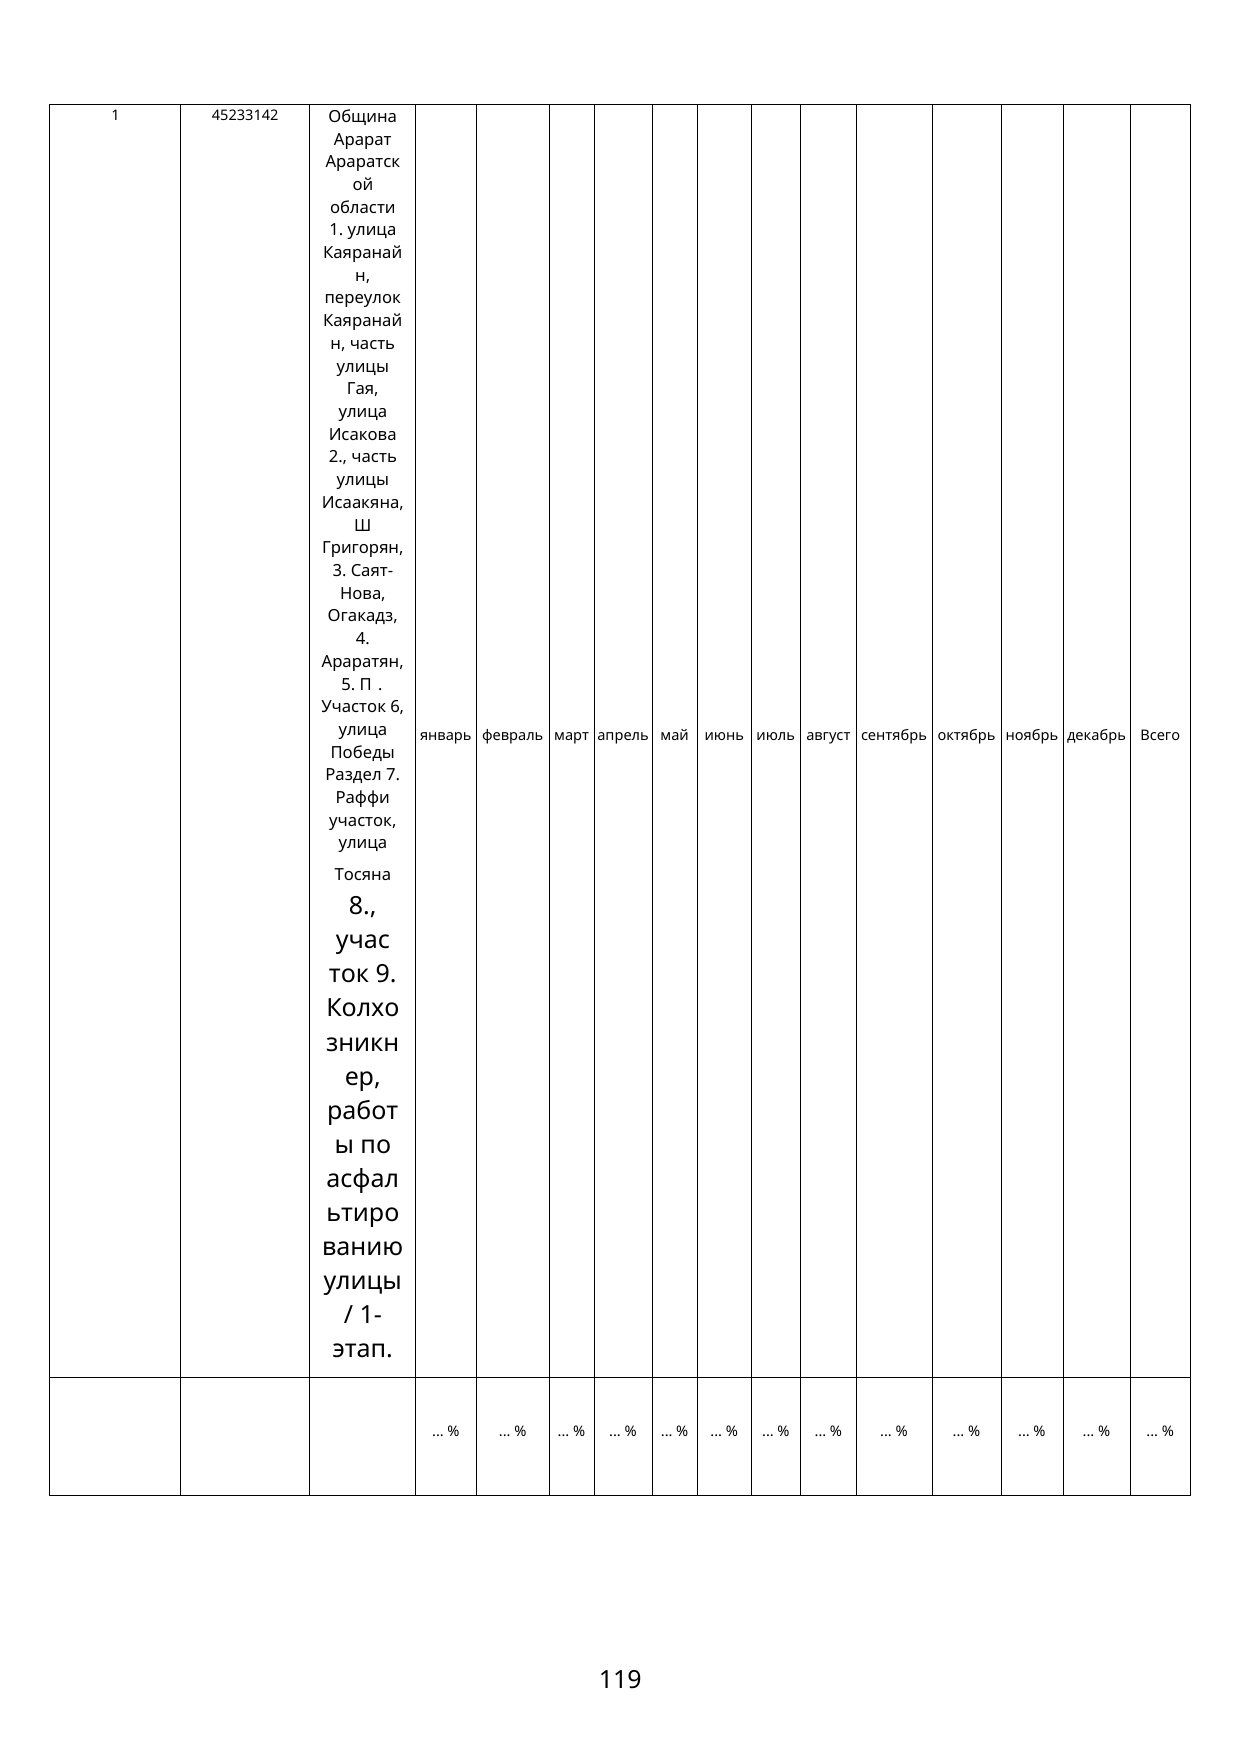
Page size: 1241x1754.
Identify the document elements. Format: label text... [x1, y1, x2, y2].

table_cell октябрь [933, 105, 1001, 1377]
table_cell ... % [857, 1378, 932, 1495]
table_cell сентябрь [857, 105, 932, 1377]
table_cell ... % [752, 1378, 800, 1495]
table_cell ... % [595, 1378, 652, 1495]
table_cell ... % [1064, 1378, 1130, 1495]
table_cell [50, 1378, 180, 1495]
table_cell 45233142 [181, 105, 309, 1377]
table_cell ... % [653, 1378, 697, 1495]
table_cell Всего [1131, 105, 1190, 1377]
table_cell ... % [698, 1378, 751, 1495]
table_cell июль [752, 105, 800, 1377]
table_cell ... % [1002, 1378, 1063, 1495]
table_cell март [550, 105, 594, 1377]
table_cell 1 [50, 105, 180, 1377]
table_cell ... % [416, 1378, 476, 1495]
table_cell апрель [595, 105, 652, 1377]
table_cell декабрь [1064, 105, 1130, 1377]
table_cell ... % [933, 1378, 1001, 1495]
table_cell июнь [698, 105, 751, 1377]
table_cell февраль [477, 105, 549, 1377]
table_cell [310, 1378, 415, 1495]
table_cell май [653, 105, 697, 1377]
table_cell август [801, 105, 856, 1377]
table_cell январь [416, 105, 476, 1377]
table_cell ... % [801, 1378, 856, 1495]
table_cell ноябрь [1002, 105, 1063, 1377]
table_cell ... % [550, 1378, 594, 1495]
table_cell ... % [1131, 1378, 1190, 1495]
table_cell Община Арарат Араратской области 1. улица Каяранайн, переулок Каяранайн, часть улицы Гая, улица Исакова 2., часть улицы Исаакяна, Ш Григорян, 3. Саят-Нова, Огакадз, 4. Араратян, 5. П ․ Участок 6, улица Победы Раздел 7. Раффи участок, улица Тосяна 8., участок 9. Колхозникнер, работы по асфальтированию улицы / 1-этап. [310, 105, 415, 1377]
table_cell ... % [477, 1378, 549, 1495]
table_cell [181, 1378, 309, 1495]
